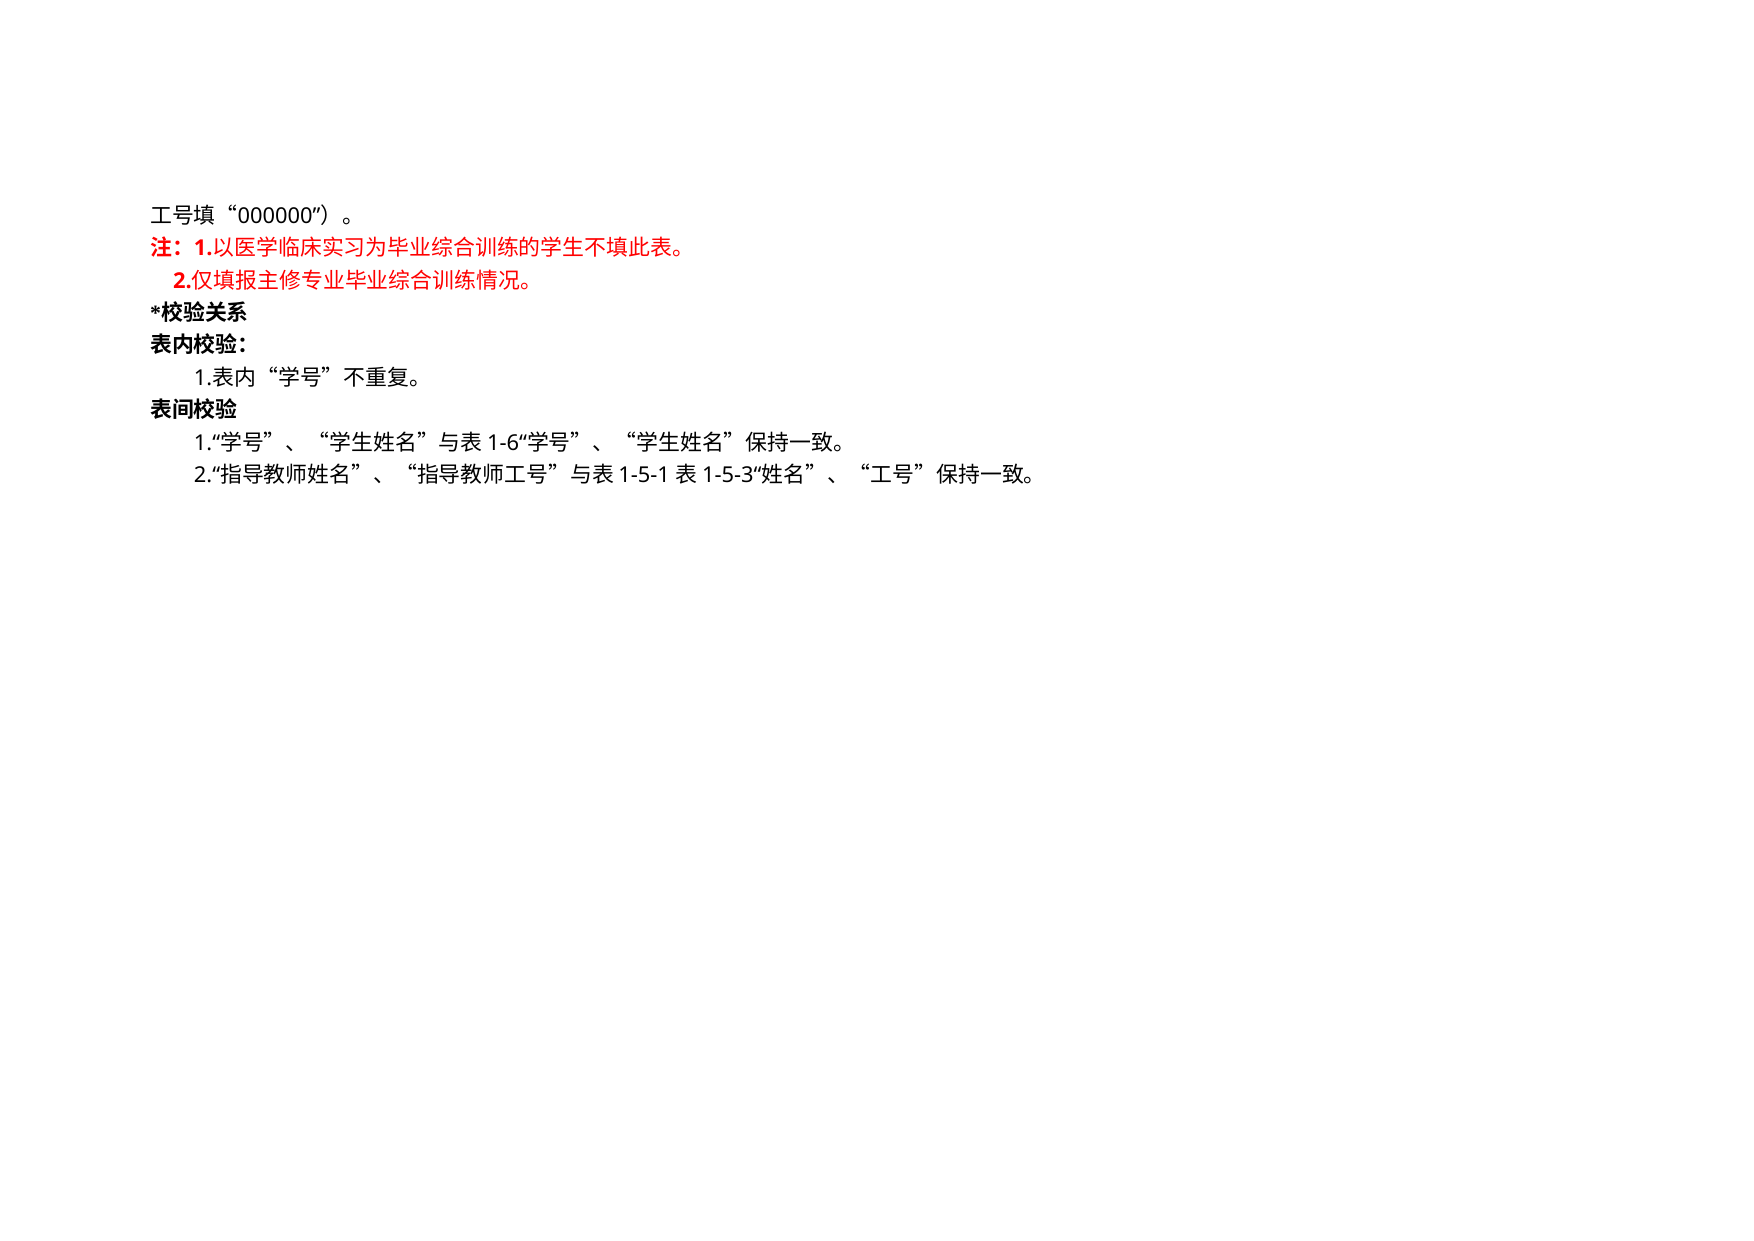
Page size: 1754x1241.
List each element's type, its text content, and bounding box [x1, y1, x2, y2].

text 2.“指导教师姓名”、“指导教师工号”与表1-5-1 表1-5-3“姓名”、“工号”保持一致。 [150, 457, 1604, 489]
text 表间校验 [150, 392, 1604, 424]
text 2.仅填报主修专业毕业综合训练情况。 [150, 263, 1604, 295]
text 1.表内“学号”不重复。 [150, 359, 1604, 392]
text *校验关系 [150, 295, 1604, 327]
text 1.“学号”、“学生姓名”与表1-6“学号”、“学生姓名”保持一致。 [150, 424, 1604, 457]
text 注：1.以医学临床实习为毕业综合训练的学生不填此表。 [150, 230, 1604, 263]
text 表内校验： [150, 327, 1604, 359]
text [150, 198, 1604, 230]
